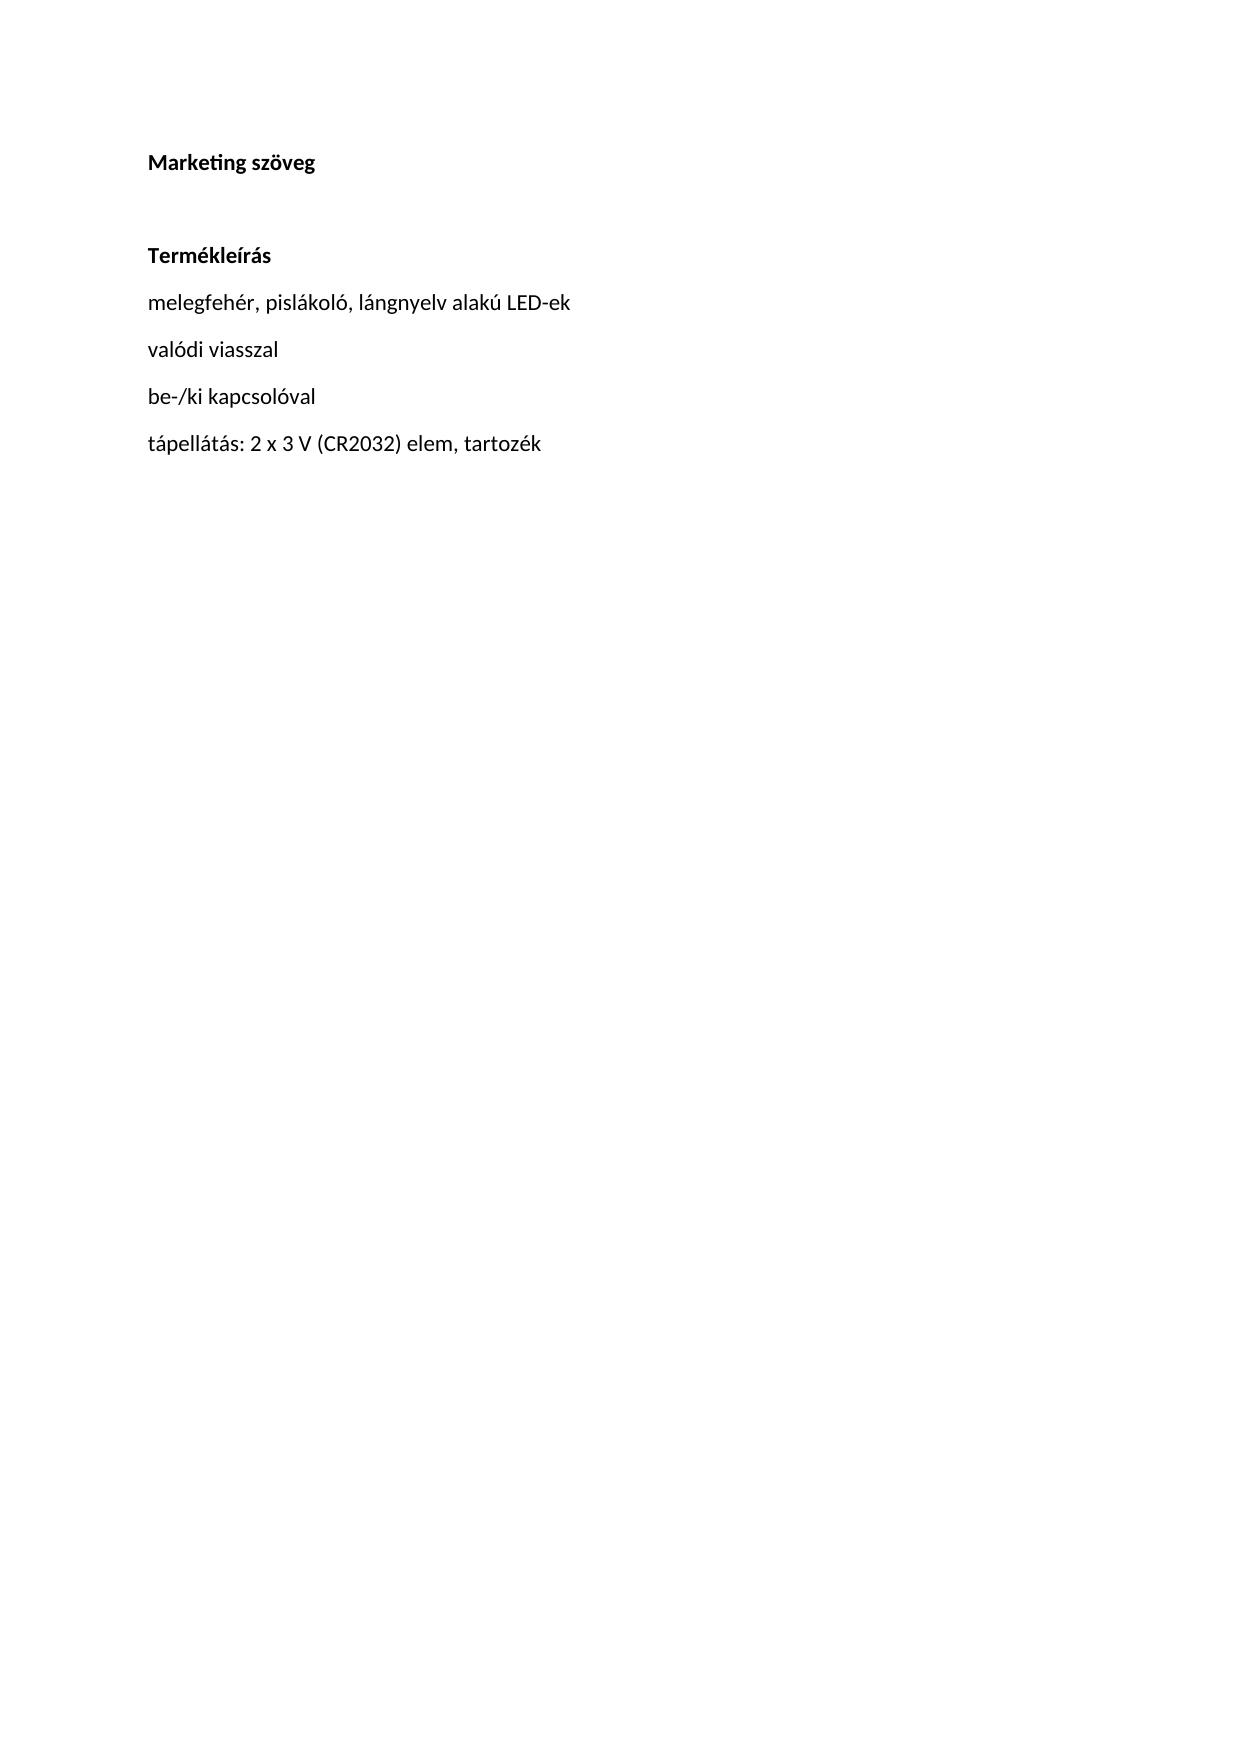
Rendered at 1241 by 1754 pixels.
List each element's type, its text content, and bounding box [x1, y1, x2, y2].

text tápellátás: 2 x 3 V (CR2032) elem, tartozék [148, 429, 1093, 457]
text valódi viasszal [148, 335, 1093, 363]
text be-/ki kapcsolóval [148, 382, 1093, 410]
text Termékleírás [148, 241, 1093, 269]
text melegfehér, pislákoló, lángnyelv alakú LED-ek [148, 288, 1093, 316]
text Marketing szöveg [148, 148, 1093, 176]
